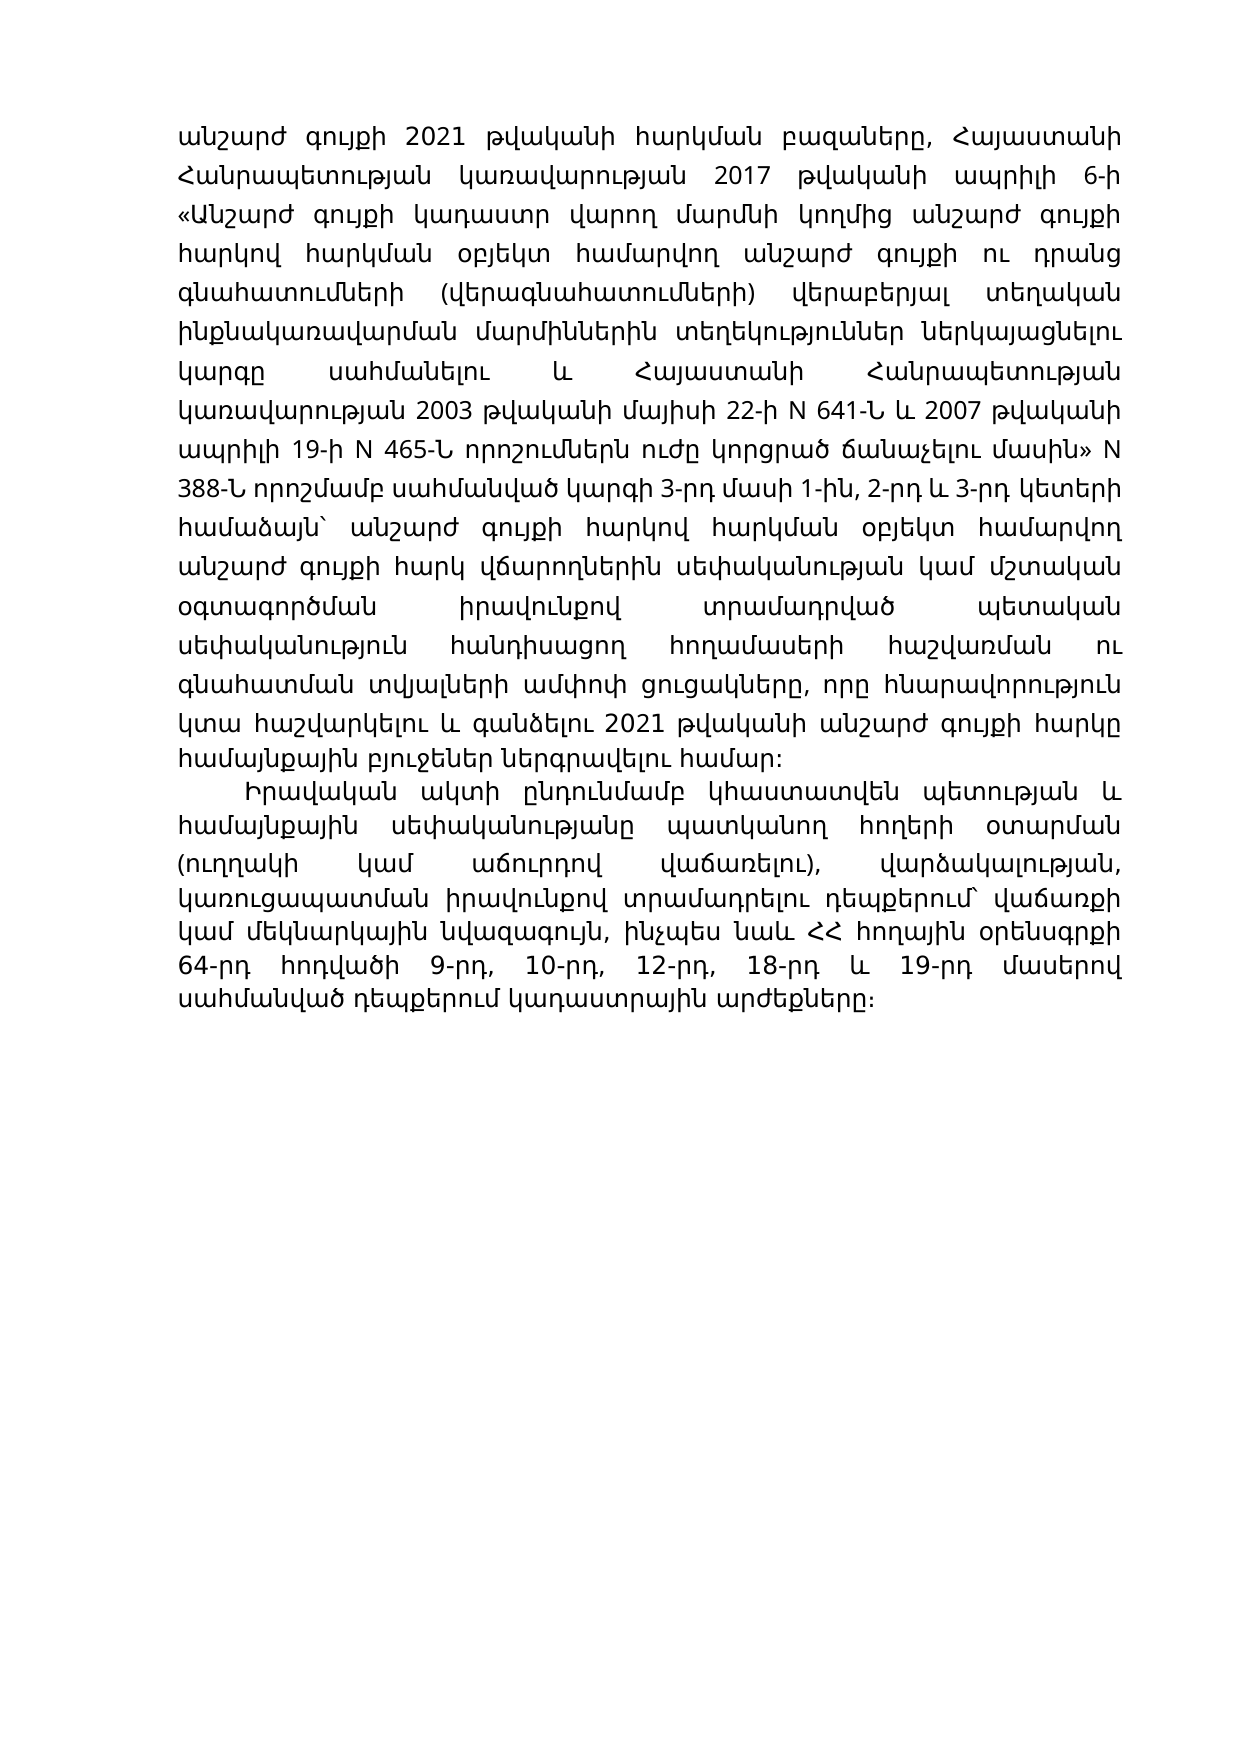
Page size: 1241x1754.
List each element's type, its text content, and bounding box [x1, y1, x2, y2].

text Իրավական ակտի ընդունմամբ կհաստատվեն պետության և համայնքային սեփականությանը պատկանող հողերի օտարման (ուղղակի կամ աճուրդով վաճառելու), վարձակալության, կառուցապատման իրավունքով տրամադրելու դեպքերում՝ վաճառքի կամ մեկնարկային նվազագույն, ինչպես նաև ՀՀ հողային օրենսգրքի 64-րդ հոդվածի 9-րդ, 10-րդ, 12-րդ, 18-րդ և 19-րդ մասերով սահմանված դեպքերում կադաստրային արժեքները։ [177, 778, 1122, 1014]
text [177, 118, 1122, 773]
